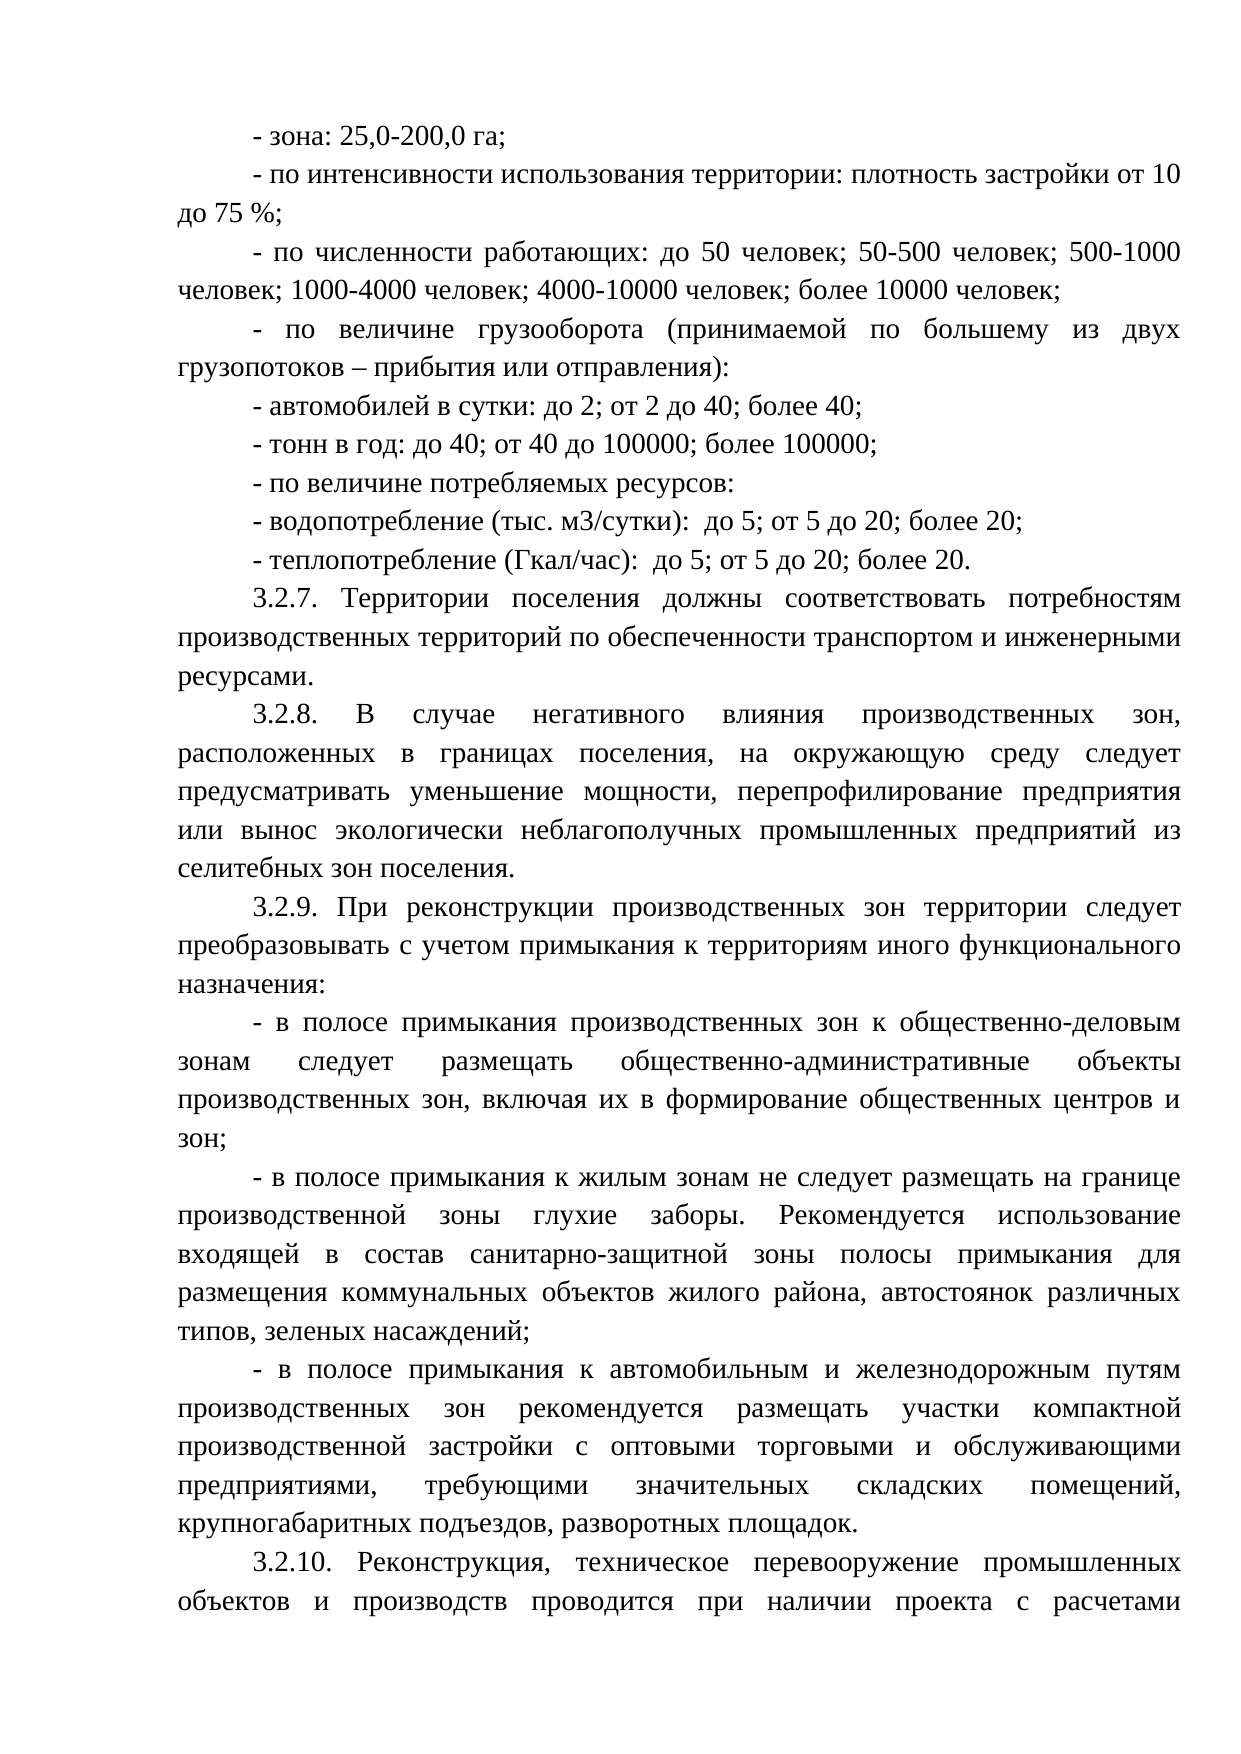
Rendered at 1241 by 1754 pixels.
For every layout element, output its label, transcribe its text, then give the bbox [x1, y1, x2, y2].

text - по величине грузооборота (принимаемой по большему из двух грузопотоков – прибытия или отправления): [177, 311, 1182, 383]
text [177, 1544, 1182, 1616]
text - по величине потребляемых ресурсов: [177, 465, 1182, 498]
text - в полосе примыкания производственных зон к общественно-деловым зонам следует размещать общественно-административные объекты производственных зон, включая их в формирование общественных центров и зон; [177, 1004, 1182, 1154]
text - тонн в год: до 40; от 40 до 100000; более 100000; [177, 426, 1182, 460]
text - в полосе примыкания к жилым зонам не следует размещать на границе производственной зоны глухие заборы. Рекомендуется использование входящей в состав санитарно-защитной зоны полосы примыкания для размещения коммунальных объектов жилого района, автостоянок различных типов, зеленых насаждений; [177, 1159, 1182, 1346]
text - водопотребление (тыс. м3/сутки): до 5; от 5 до 20; более 20; [177, 503, 1182, 537]
text - теплопотребление (Гкал/час): до 5; от 5 до 20; более 20. [177, 542, 1182, 576]
text 3.2.9. При реконструкции производственных зон территории следует преобразовывать с учетом примыкания к территориям иного функционального назначения: [177, 889, 1182, 999]
text 3.2.8. В случае негативного влияния производственных зон, расположенных в границах поселения, на окружающую среду следует предусматривать уменьшение мощности, перепрофилирование предприятия или вынос экологически неблагополучных промышленных предприятий из селитебных зон поселения. [177, 696, 1182, 884]
text - по численности работающих: до 50 человек; 50-500 человек; 500-1000 человек; 1000-4000 человек; 4000-10000 человек; более 10000 человек; [177, 234, 1182, 306]
text 3.2.7. Территории поселения должны соответствовать потребностям производственных территорий по обеспеченности транспортом и инженерными ресурсами. [177, 581, 1182, 691]
text - по интенсивности использования территории: плотность застройки от 10 до 75 %; [177, 157, 1182, 229]
text - в полосе примыкания к автомобильным и железнодорожным путям производственных зон рекомендуется размещать участки компактной производственной застройки с оптовыми торговыми и обслуживающими предприятиями, требующими значительных складских помещений, крупногабаритных подъездов, разворотных площадок. [177, 1351, 1182, 1539]
text - автомобилей в сутки: до 2; от 2 до 40; более 40; [177, 388, 1182, 421]
text - зона: 25,0-200,0 га; [177, 118, 1182, 152]
